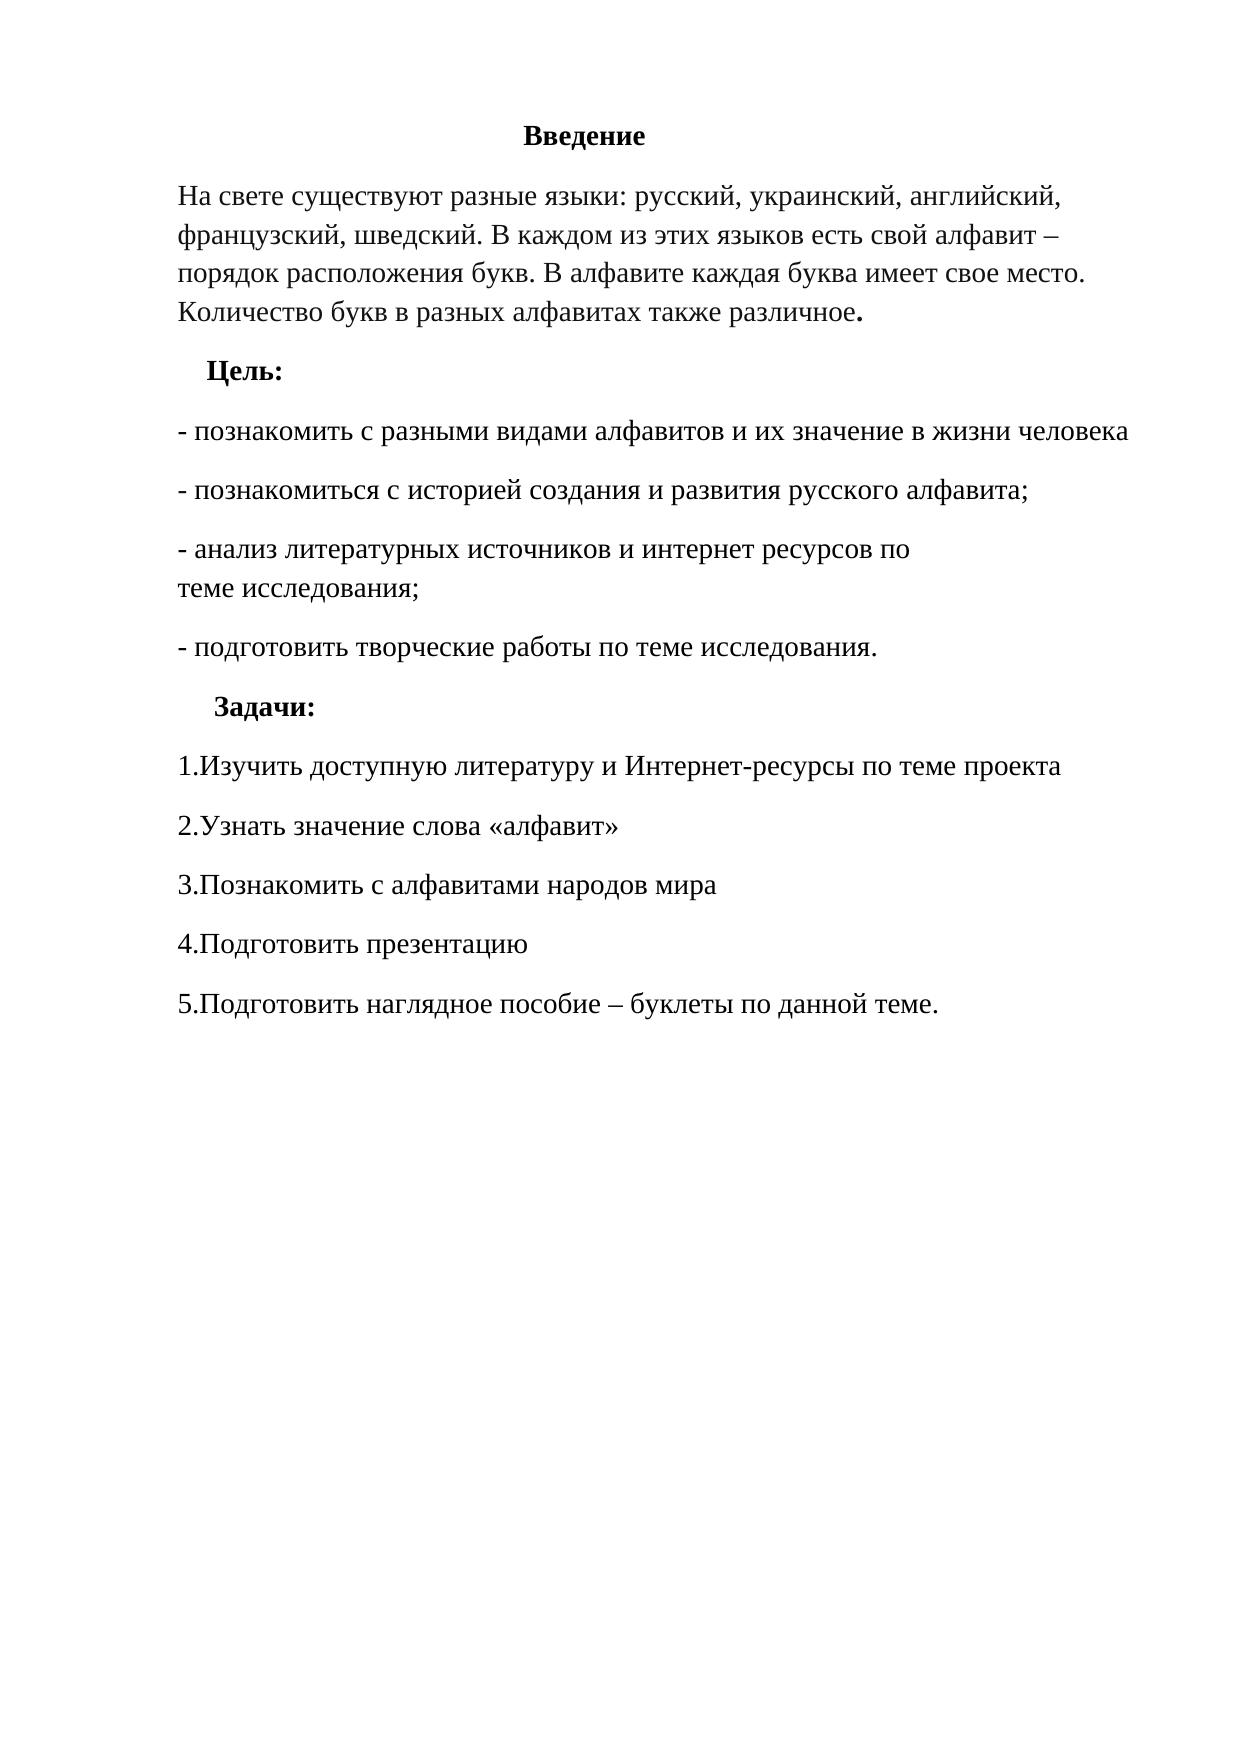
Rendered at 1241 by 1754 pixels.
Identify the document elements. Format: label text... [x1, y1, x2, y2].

text Задачи: [177, 689, 1152, 722]
text 3.Познакомить с алфавитами народов мира [177, 867, 1152, 901]
text - подготовить творческие работы по теме исследования. [177, 629, 1152, 663]
text 2.Узнать значение слова «алфавит» [177, 808, 1152, 841]
text - анализ литературных источников и интернет ресурсов по теме исследования; [177, 532, 1152, 604]
text 4.Подготовить презентацию [177, 926, 1152, 960]
text - познакомиться с историей создания и развития русского алфавита; [177, 472, 1152, 506]
text 5.Подготовить наглядное пособие – буклеты по данной теме. [177, 986, 1152, 1019]
text Введение [177, 118, 1152, 152]
text Цель: [177, 353, 1152, 387]
text - познакомить с разными видами алфавитов и их значение в жизни человека [177, 413, 1152, 446]
text 1.Изучить доступную литературу и Интернет-ресурсы по теме проекта [177, 748, 1152, 782]
text На свете существуют разные языки: русский, украинский, английский, французский, шведский. В каждом из этих языков есть свой алфавит – порядок расположения букв. В алфавите каждая буква имеет свое место. Количество букв в разных алфавитах также различное. [177, 178, 1152, 328]
